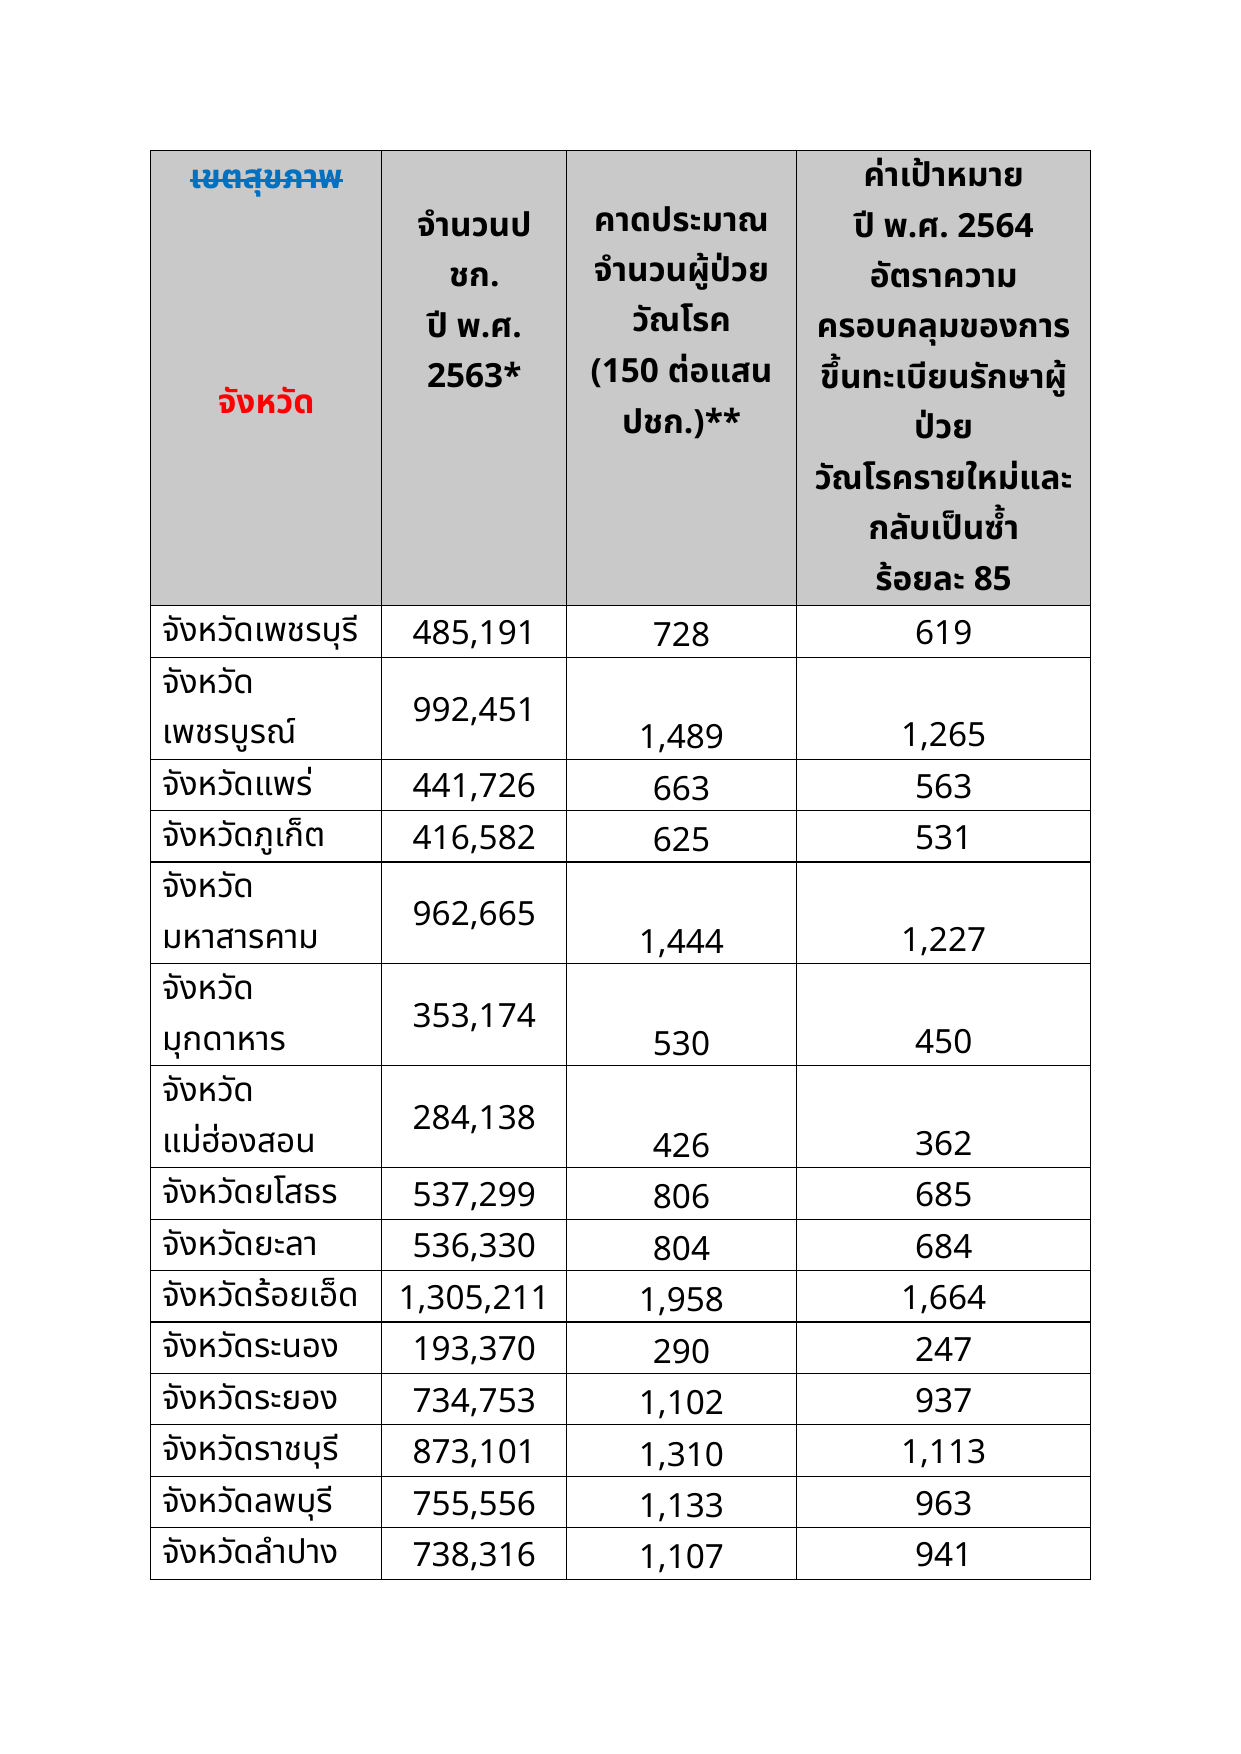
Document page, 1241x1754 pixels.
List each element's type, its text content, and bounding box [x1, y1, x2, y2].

table_cell 1,444 [567, 863, 796, 963]
table_header จำนวนปชก. ปี พ.ศ. 2563* [382, 151, 566, 605]
table_cell 941 [797, 1528, 1090, 1579]
table_cell 734,753 [382, 1374, 566, 1424]
table_header คาดประมาณ จำนวนผู้ป่วยวัณโรค (150 ต่อแสน ปชก.)** [567, 151, 796, 605]
table_cell จังหวัดระยอง [151, 1374, 381, 1424]
table_cell 1,958 [567, 1271, 796, 1321]
table_cell 563 [797, 760, 1090, 810]
table_cell 193,370 [382, 1323, 566, 1373]
table_cell 1,664 [797, 1271, 1090, 1321]
table_cell จังหวัดราชบุรี [151, 1425, 381, 1476]
table_cell 1,113 [797, 1425, 1090, 1476]
table_cell 663 [567, 760, 796, 810]
table_cell 416,582 [382, 811, 566, 861]
table_cell 684 [797, 1220, 1090, 1270]
table_cell 619 [797, 606, 1090, 657]
table_cell 247 [797, 1323, 1090, 1373]
table_cell 1,489 [567, 658, 796, 758]
table_cell จังหวัดแม่ฮ่องสอน [151, 1066, 381, 1167]
table_cell 353,174 [382, 964, 566, 1065]
table_cell จังหวัดร้อยเอ็ด [151, 1271, 381, 1321]
table_cell จังหวัดระนอง [151, 1323, 381, 1373]
table_cell 685 [797, 1168, 1090, 1218]
table_cell จังหวัดลพบุรี [151, 1477, 381, 1527]
table_cell 1,310 [567, 1425, 796, 1476]
table_cell 755,556 [382, 1477, 566, 1527]
table_cell จังหวัดมุกดาหาร [151, 964, 381, 1065]
table_cell 873,101 [382, 1425, 566, 1476]
table_cell 1,102 [567, 1374, 796, 1424]
table_header ค่าเป้าหมาย ปี พ.ศ. 2564 อัตราความครอบคลุมของการขึ้นทะเบียนรักษาผู้ป่วย วัณโรครายใหม่และกลับเป็นซ้ำ ร้อยละ 85 [797, 151, 1090, 605]
table_cell 290 [567, 1323, 796, 1373]
table_cell 531 [797, 811, 1090, 861]
table_cell 1,265 [797, 658, 1090, 758]
table_cell 963 [797, 1477, 1090, 1527]
table_cell 426 [567, 1066, 796, 1167]
table_cell จังหวัดเพชรบูรณ์ [151, 658, 381, 758]
table_cell 1,227 [797, 863, 1090, 963]
table_cell 804 [567, 1220, 796, 1270]
table_cell 625 [567, 811, 796, 861]
table_cell 450 [797, 964, 1090, 1065]
table_cell 806 [567, 1168, 796, 1218]
table_cell จังหวัดภูเก็ต [151, 811, 381, 861]
table_cell 1,107 [567, 1528, 796, 1579]
table_cell 537,299 [382, 1168, 566, 1218]
table_cell 992,451 [382, 658, 566, 758]
table_cell 728 [567, 606, 796, 657]
table_cell 738,316 [382, 1528, 566, 1579]
table_cell 1,305,211 [382, 1271, 566, 1321]
table_cell 937 [797, 1374, 1090, 1424]
table_cell 530 [567, 964, 796, 1065]
table_cell 485,191 [382, 606, 566, 657]
table_cell 284,138 [382, 1066, 566, 1167]
table_header เขตสุขภาพ จังหวัด [151, 151, 381, 605]
table_cell 362 [797, 1066, 1090, 1167]
table_cell จังหวัดมหาสารคาม [151, 863, 381, 963]
table_cell 962,665 [382, 863, 566, 963]
table_cell จังหวัดยโสธร [151, 1168, 381, 1218]
table_cell จังหวัดเพชรบุรี [151, 606, 381, 657]
table_cell 536,330 [382, 1220, 566, 1270]
table_cell 441,726 [382, 760, 566, 810]
table_cell 1,133 [567, 1477, 796, 1527]
table_cell จังหวัดแพร่ [151, 760, 381, 810]
table_cell จังหวัดยะลา [151, 1220, 381, 1270]
table_cell จังหวัดลำปาง [151, 1528, 381, 1579]
